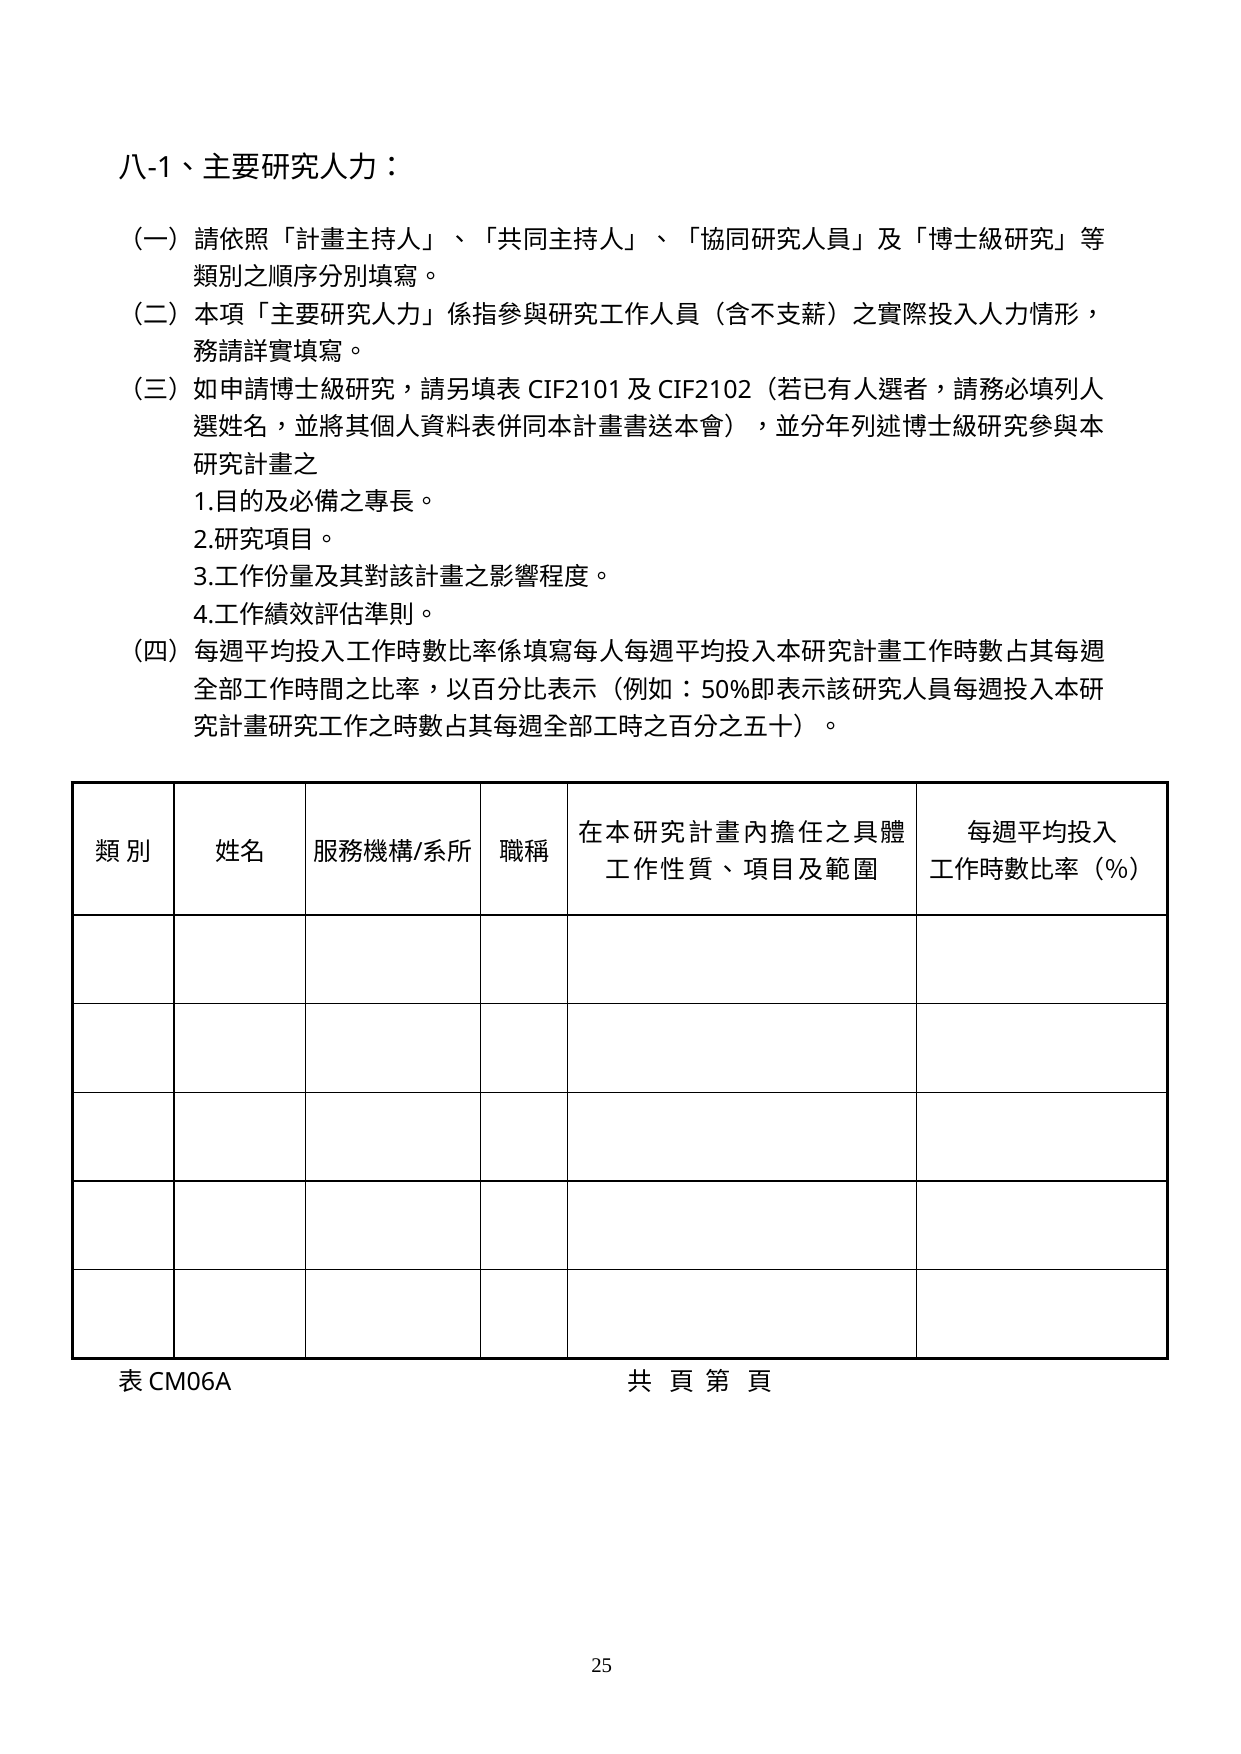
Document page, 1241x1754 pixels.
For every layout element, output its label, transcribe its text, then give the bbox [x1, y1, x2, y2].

table_header 每週平均投入 工作時數比率（％） [917, 784, 1166, 914]
text 八-1、主要研究人力： [118, 127, 1122, 202]
text （一）請依照「計畫主持人」、「共同主持人」、「協同研究人員」及「博士級研究」等類別之順序分別填寫。 [118, 219, 1106, 294]
table_cell [306, 1270, 480, 1357]
table_cell [74, 1093, 173, 1180]
table_cell [917, 1270, 1166, 1357]
table_cell [917, 1093, 1166, 1180]
table_header 職稱 [481, 784, 567, 914]
text 3.工作份量及其對該計畫之影響程度。 [118, 556, 1122, 594]
table_cell [568, 1004, 916, 1091]
table_cell [568, 1182, 916, 1269]
table_cell [481, 1270, 567, 1357]
table_cell [306, 1093, 480, 1180]
table_cell [306, 1004, 480, 1091]
table_header 服務機構/系所 [306, 784, 480, 914]
text 4.工作績效評估準則。 [118, 594, 1122, 631]
table_cell [568, 916, 916, 1003]
table_cell [74, 1004, 173, 1091]
table_cell [568, 1270, 916, 1357]
table_cell [74, 1270, 173, 1357]
table_cell [74, 916, 173, 1003]
table_header 類 別 [74, 784, 173, 914]
table_cell [306, 916, 480, 1003]
table_cell [306, 1182, 480, 1269]
table_cell [481, 916, 567, 1003]
table_header 姓名 [175, 784, 305, 914]
table_cell [175, 1004, 305, 1091]
text （三）如申請博士級研究，請另填表CIF2101及CIF2102（若已有人選者，請務必填列人選姓名，並將其個人資料表併同本計畫書送本會），並分年列述博士級研究參與本研究計畫之 [118, 369, 1106, 481]
table_cell [175, 1182, 305, 1269]
table_cell [917, 916, 1166, 1003]
table_cell [568, 1093, 916, 1180]
table_cell [481, 1182, 567, 1269]
table_cell [917, 1004, 1166, 1091]
text 1.目的及必備之專長。 [118, 481, 1122, 519]
table_cell [175, 1093, 305, 1180]
text 2.研究項目。 [118, 519, 1122, 556]
table_cell [175, 916, 305, 1003]
text （四）每週平均投入工作時數比率係填寫每人每週平均投入本研究計畫工作時數占其每週全部工作時間之比率，以百分比表示（例如：50%即表示該研究人員每週投入本研究計畫研究工作之時數占其每週全部工時之百分之五十）。 [118, 631, 1106, 744]
table_cell [917, 1182, 1166, 1269]
table_cell [74, 1182, 173, 1269]
table_cell [481, 1004, 567, 1091]
table_cell [481, 1093, 567, 1180]
text 表CM06A 共 頁 第 頁 [118, 1360, 1122, 1398]
text （二）本項「主要研究人力」係指參與研究工作人員（含不支薪）之實際投入人力情形，務請詳實填寫。 [118, 294, 1106, 369]
table_header 在本研究計畫內擔任之具體工作性質、項目及範圍 [568, 784, 916, 914]
table_cell [175, 1270, 305, 1357]
